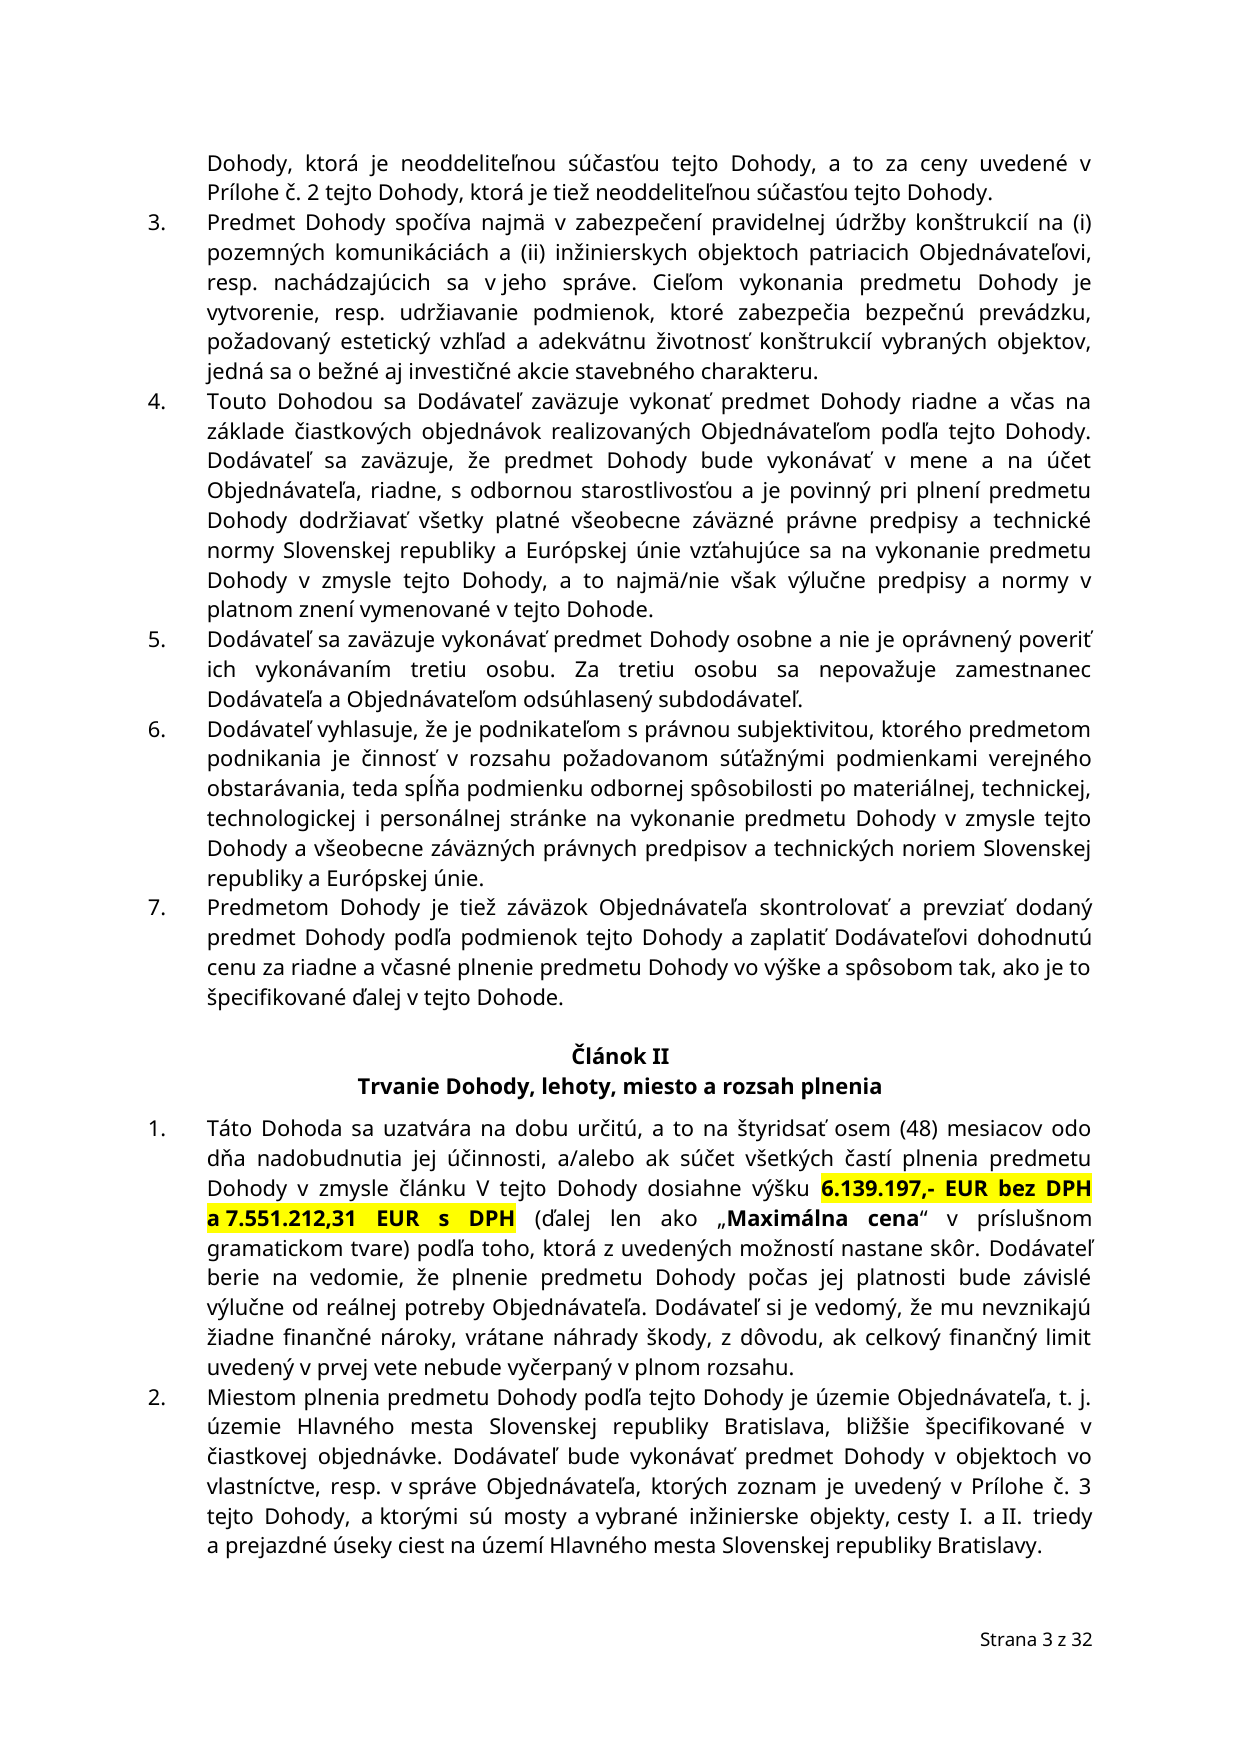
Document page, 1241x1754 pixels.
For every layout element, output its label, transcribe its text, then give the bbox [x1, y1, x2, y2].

subtitle Článok II [148, 1041, 1093, 1071]
list Predmetom Dohody je tiež záväzok Objednávateľa skontrolovať a prevziať dodaný predmet Dohody podľa podmienok tejto Dohody a zaplatiť Dodávateľovi dohodnutú cenu za riadne a včasné plnenie predmetu Dohody vo výške a spôsobom tak, ako je to špecifikované ďalej v tejto Dohode. [148, 892, 1093, 1012]
list Táto Dohoda sa uzatvára na dobu určitú, a to na štyridsať osem (48) mesiacov odo dňa nadobudnutia jej účinnosti, a/alebo ak súčet všetkých častí plnenia predmetu Dohody v zmysle článku V tejto Dohody dosiahne výšku 6.139.197,- EUR bez DPH a 7.551.212,31 EUR s DPH (ďalej len ako „Maximálna cena“ v príslušnom gramatickom tvare) podľa toho, ktorá z uvedených možností nastane skôr. Dodávateľ berie na vedomie, že plnenie predmetu Dohody počas jej platnosti bude závislé výlučne od reálnej potreby Objednávateľa. Dodávateľ si je vedomý, že mu nevznikajú žiadne finančné nároky, vrátane náhrady škody, z dôvodu, ak celkový finančný limit uvedený v prvej vete nebude vyčerpaný v plnom rozsahu. [148, 1113, 1093, 1382]
list Dodávateľ sa zaväzuje vykonávať predmet Dohody osobne a nie je oprávnený poveriť ich vykonávaním tretiu osobu. Za tretiu osobu sa nepovažuje zamestnanec Dodávateľa a Objednávateľom odsúhlasený subdodávateľ. [148, 624, 1093, 714]
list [207, 148, 1093, 207]
list Touto Dohodou sa Dodávateľ zaväzuje vykonať predmet Dohody riadne a včas na základe čiastkových objednávok realizovaných Objednávateľom podľa tejto Dohody. Dodávateľ sa zaväzuje, že predmet Dohody bude vykonávať v mene a na účet Objednávateľa, riadne, s odbornou starostlivosťou a je povinný pri plnení predmetu Dohody dodržiavať všetky platné všeobecne záväzné právne predpisy a technické normy Slovenskej republiky a Európskej únie vzťahujúce sa na vykonanie predmetu Dohody v zmysle tejto Dohody, a to najmä/nie však výlučne predpisy a normy v platnom znení vymenované v tejto Dohode. [148, 386, 1093, 624]
subtitle Trvanie Dohody, lehoty, miesto a rozsah plnenia [148, 1071, 1093, 1101]
list Miestom plnenia predmetu Dohody podľa tejto Dohody je územie Objednávateľa, t. j. územie Hlavného mesta Slovenskej republiky Bratislava, bližšie špecifikované v čiastkovej objednávke. Dodávateľ bude vykonávať predmet Dohody v objektoch vo vlastníctve, resp. v správe Objednávateľa, ktorých zoznam je uvedený v Prílohe č. 3 tejto Dohody, a ktorými sú mosty a vybrané inžinierske objekty, cesty I. a II. triedy a prejazdné úseky ciest na území Hlavného mesta Slovenskej republiky Bratislavy. [148, 1382, 1093, 1560]
list Predmet Dohody spočíva najmä v zabezpečení pravidelnej údržby konštrukcií na (i) pozemných komunikáciách a (ii) inžinierskych objektoch patriacich Objednávateľovi, resp. nachádzajúcich sa v jeho správe. Cieľom vykonania predmetu Dohody je vytvorenie, resp. udržiavanie podmienok, ktoré zabezpečia bezpečnú prevádzku, požadovaný estetický vzhľad a adekvátnu životnosť konštrukcií vybraných objektov, jedná sa o bežné aj investičné akcie stavebného charakteru. [148, 207, 1093, 386]
list Dodávateľ vyhlasuje, že je podnikateľom s právnou subjektivitou, ktorého predmetom podnikania je činnosť v rozsahu požadovanom súťažnými podmienkami verejného obstarávania, teda spĺňa podmienku odbornej spôsobilosti po materiálnej, technickej, technologickej i personálnej stránke na vykonanie predmetu Dohody v zmysle tejto Dohody a všeobecne záväzných právnych predpisov a technických noriem Slovenskej republiky a Európskej únie. [148, 714, 1093, 892]
